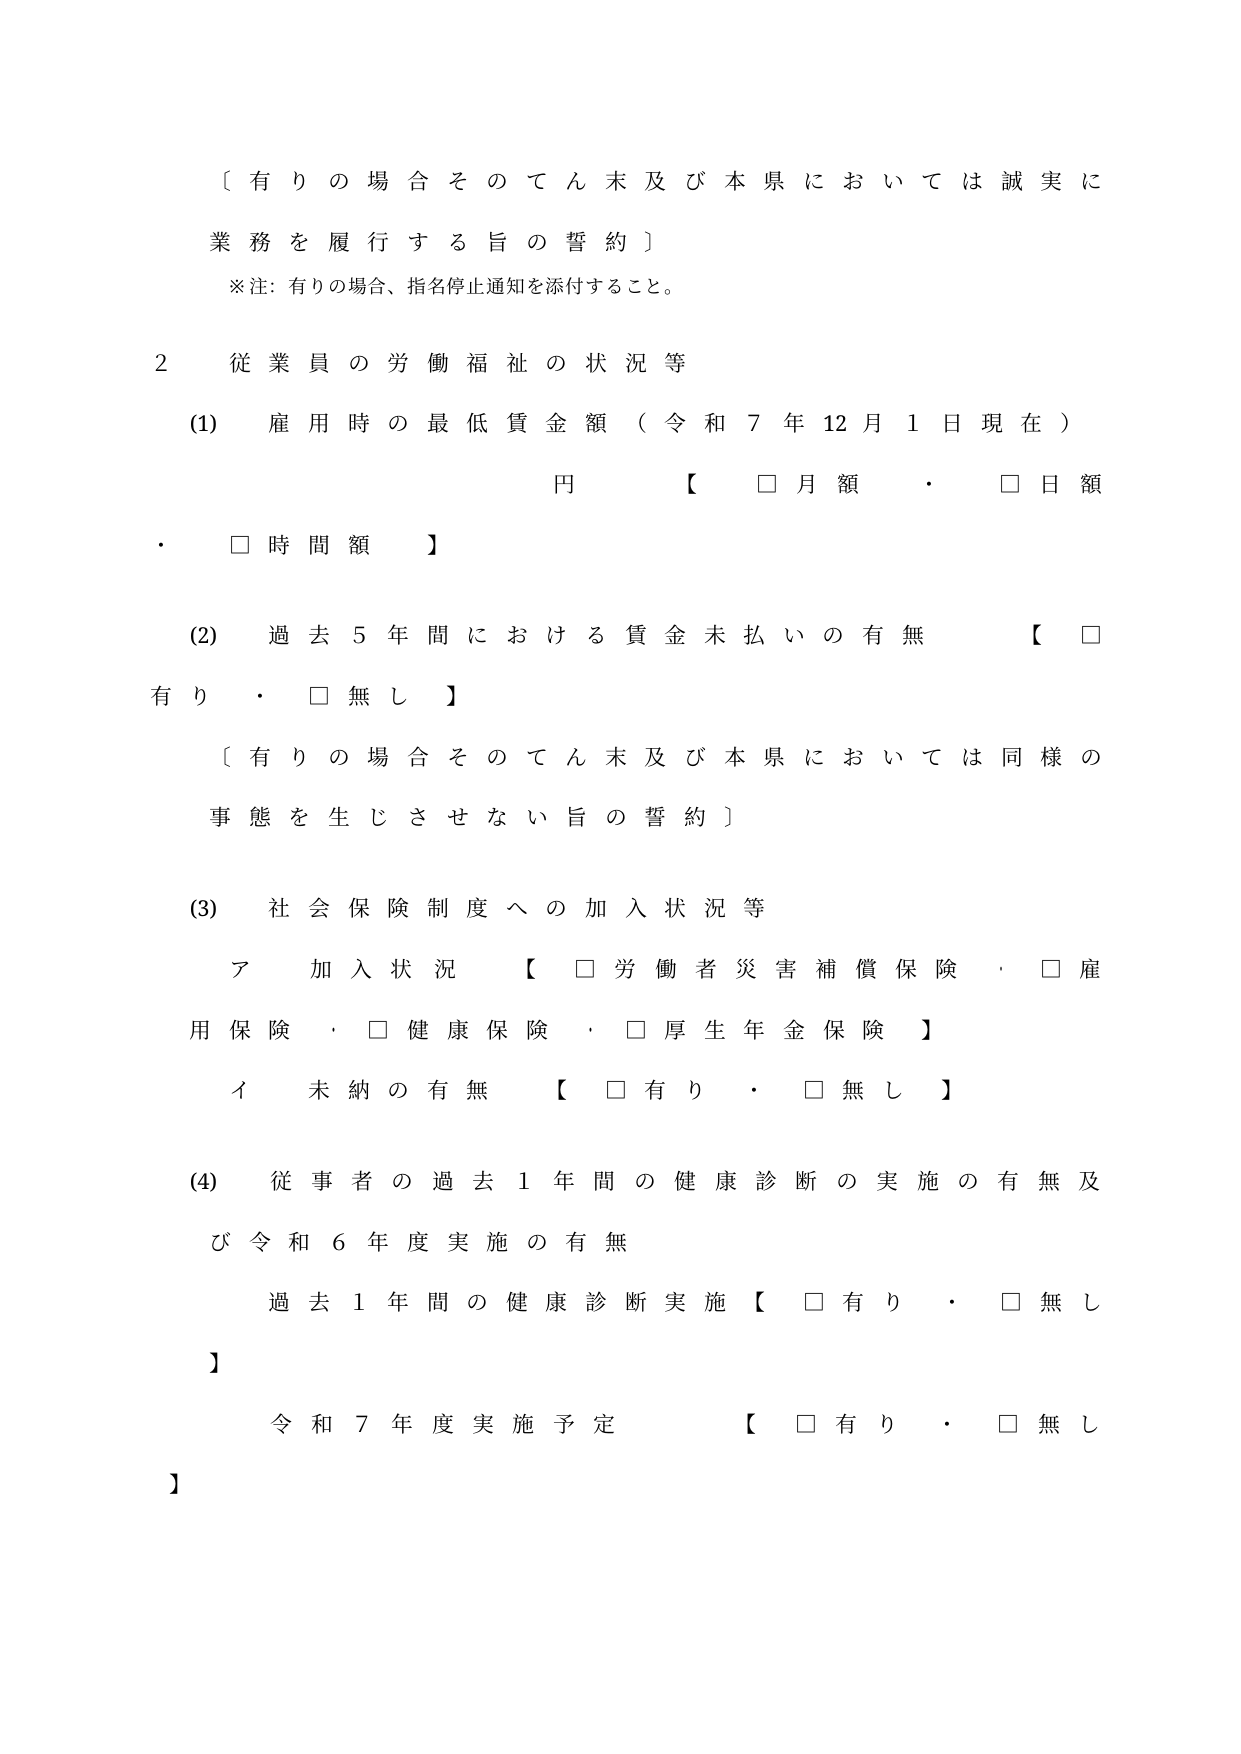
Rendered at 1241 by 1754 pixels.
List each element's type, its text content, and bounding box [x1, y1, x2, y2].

list (3) 社会保険制度への加入状況等 [150, 877, 1120, 938]
text 〔有りの場合そのてん末及び本県においては誠実に業務を履行する旨の誓約〕 [206, 149, 1120, 271]
text 〔有りの場合そのてん末及び本県においては同様の事態を生じさせない旨の誓約〕 [206, 725, 1120, 847]
text 過去１年間の健康診断実施【 □有り ・ □無し 】 [172, 1271, 1120, 1392]
text ※注：有りの場合、指名停止通知を添付すること。 [206, 271, 1120, 301]
text 円 【 □月額 ・ □日額 ・ □時間額 】 [150, 453, 1120, 574]
text ア 加入状況 【 □労働者災害補償保険 ・ □雇用保険 ・ □健康保険 ・ □厚生年金保険 】 [172, 938, 1120, 1059]
text (4) 従事者の過去１年間の健康診断の実施の有無及び令和６年度実施の有無 [172, 1150, 1120, 1271]
list (1) 雇用時の最低賃金額（令和７年12月１日現在） [150, 392, 1120, 453]
text 令和７年度実施予定 【 □有り ・ □無し 】 [150, 1392, 1120, 1513]
text イ 未納の有無 【 □有り ・ □無し 】 [150, 1059, 1120, 1119]
list (2) 過去５年間における賃金未払いの有無 【 □有り ・ □無し 】 [150, 604, 1120, 725]
text ２ 従業員の労働福祉の状況等 [150, 331, 1120, 392]
